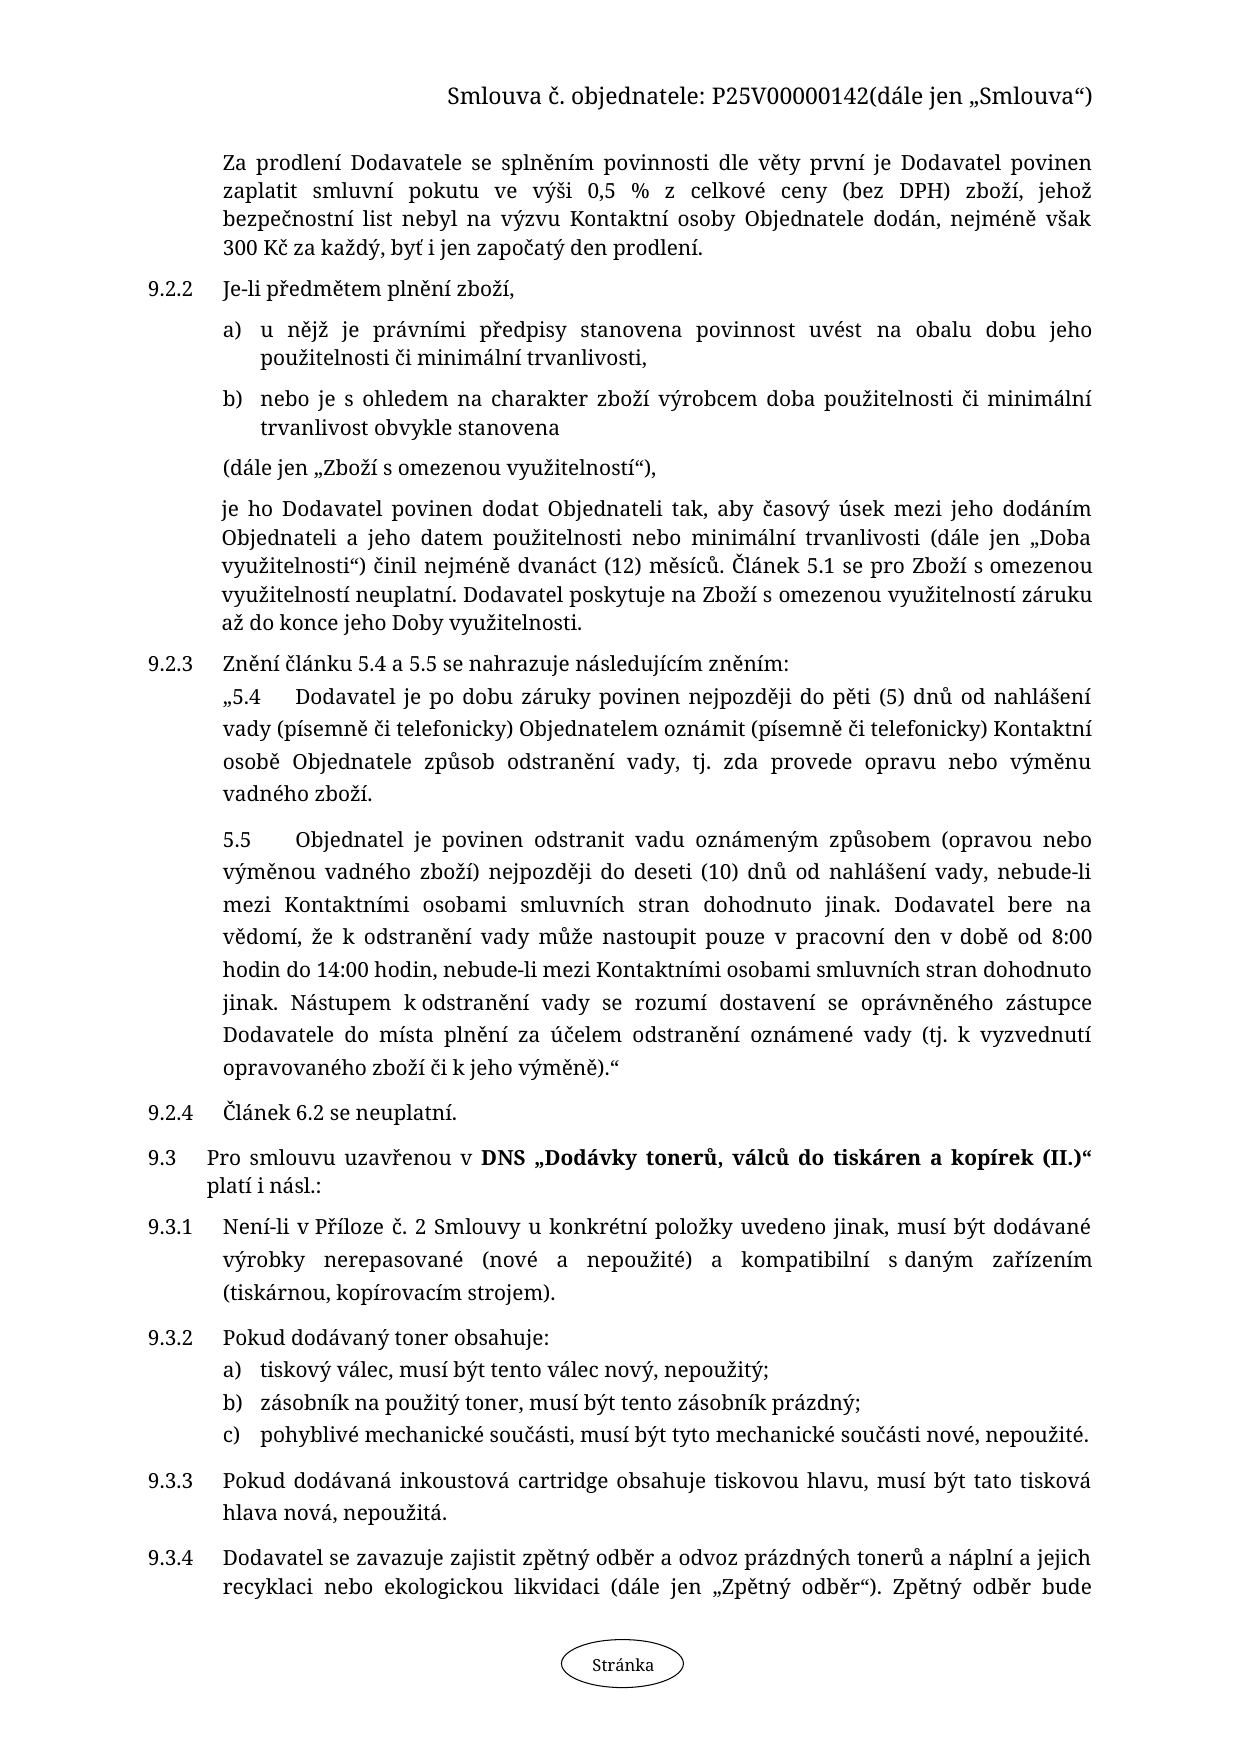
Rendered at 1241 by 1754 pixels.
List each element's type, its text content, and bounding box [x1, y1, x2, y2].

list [148, 1543, 1093, 1600]
list Článek 6.2 se neuplatní. [148, 1098, 1093, 1126]
list Není-li v Příloze č. 2 Smlouvy u konkrétní položky uvedeno jinak, musí být dodávané výrobky nerepasované (nové a nepoužité) a kompatibilní s daným zařízením (tiskárnou, kopírovacím strojem). [148, 1212, 1093, 1306]
list Je-li předmětem plnění zboží, [148, 274, 1093, 302]
list nebo je s ohledem na charakter zboží výrobcem doba použitelnosti či minimální trvanlivost obvykle stanovena [223, 384, 1093, 441]
list tiskový válec, musí být tento válec nový, nepoužitý; [223, 1355, 1093, 1384]
list Pro smlouvu uzavřenou v DNS „Dodávky tonerů, válců do tiskáren a kopírek (II.)“ platí i násl.: [148, 1143, 1093, 1200]
list pohyblivé mechanické součásti, musí být tyto mechanické součásti nové, nepoužité. [223, 1421, 1093, 1449]
list u nějž je právními předpisy stanovena povinnost uvést na obalu dobu jeho použitelnosti či minimální trvanlivosti, [223, 315, 1093, 372]
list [148, 148, 1093, 261]
text je ho Dodavatel povinen dodat Objednateli tak, aby časový úsek mezi jeho dodáním Objednateli a jeho datem použitelnosti nebo minimální trvanlivosti (dále jen „Doba využitelnosti“) činil nejméně dvanáct (12) měsíců. Článek 5.1 se pro Zboží s omezenou využitelností neuplatní. Dodavatel poskytuje na Zboží s omezenou využitelností záruku až do konce jeho Doby využitelnosti. [221, 494, 1093, 637]
list Pokud dodávaný toner obsahuje: [148, 1323, 1093, 1351]
list Znění článku 5.4 a 5.5 se nahrazuje následujícím zněním: [148, 649, 1093, 678]
list 5.5 Objednatel je povinen odstranit vadu oznámeným způsobem (opravou nebo výměnou vadného zboží) nejpozději do deseti (10) dnů od nahlášení vady, nebude-li mezi Kontaktními osobami smluvních stran dohodnuto jinak. Dodavatel bere na vědomí, že k odstranění vady může nastoupit pouze v pracovní den v době od 8:00 hodin do 14:00 hodin, nebude-li mezi Kontaktními osobami smluvních stran dohodnuto jinak. Nástupem k odstranění vady se rozumí dostavení se oprávněného zástupce Dodavatele do místa plnění za účelem odstranění oznámené vady (tj. k vyzvednutí opravovaného zboží či k jeho výměně).“ [223, 825, 1093, 1081]
list zásobník na použitý toner, musí být tento zásobník prázdný; [223, 1388, 1093, 1416]
list „5.4 Dodavatel je po dobu záruky povinen nejpozději do pěti (5) dnů od nahlášení vady (písemně či telefonicky) Objednatelem oznámit (písemně či telefonicky) Kontaktní osobě Objednatele způsob odstranění vady, tj. zda provede opravu nebo výměnu vadného zboží. [223, 682, 1093, 808]
list Pokud dodávaná inkoustová cartridge obsahuje tiskovou hlavu, musí být tato tisková hlava nová, nepoužitá. [148, 1466, 1093, 1527]
text (dále jen „Zboží s omezenou využitelností“), [223, 453, 1093, 482]
